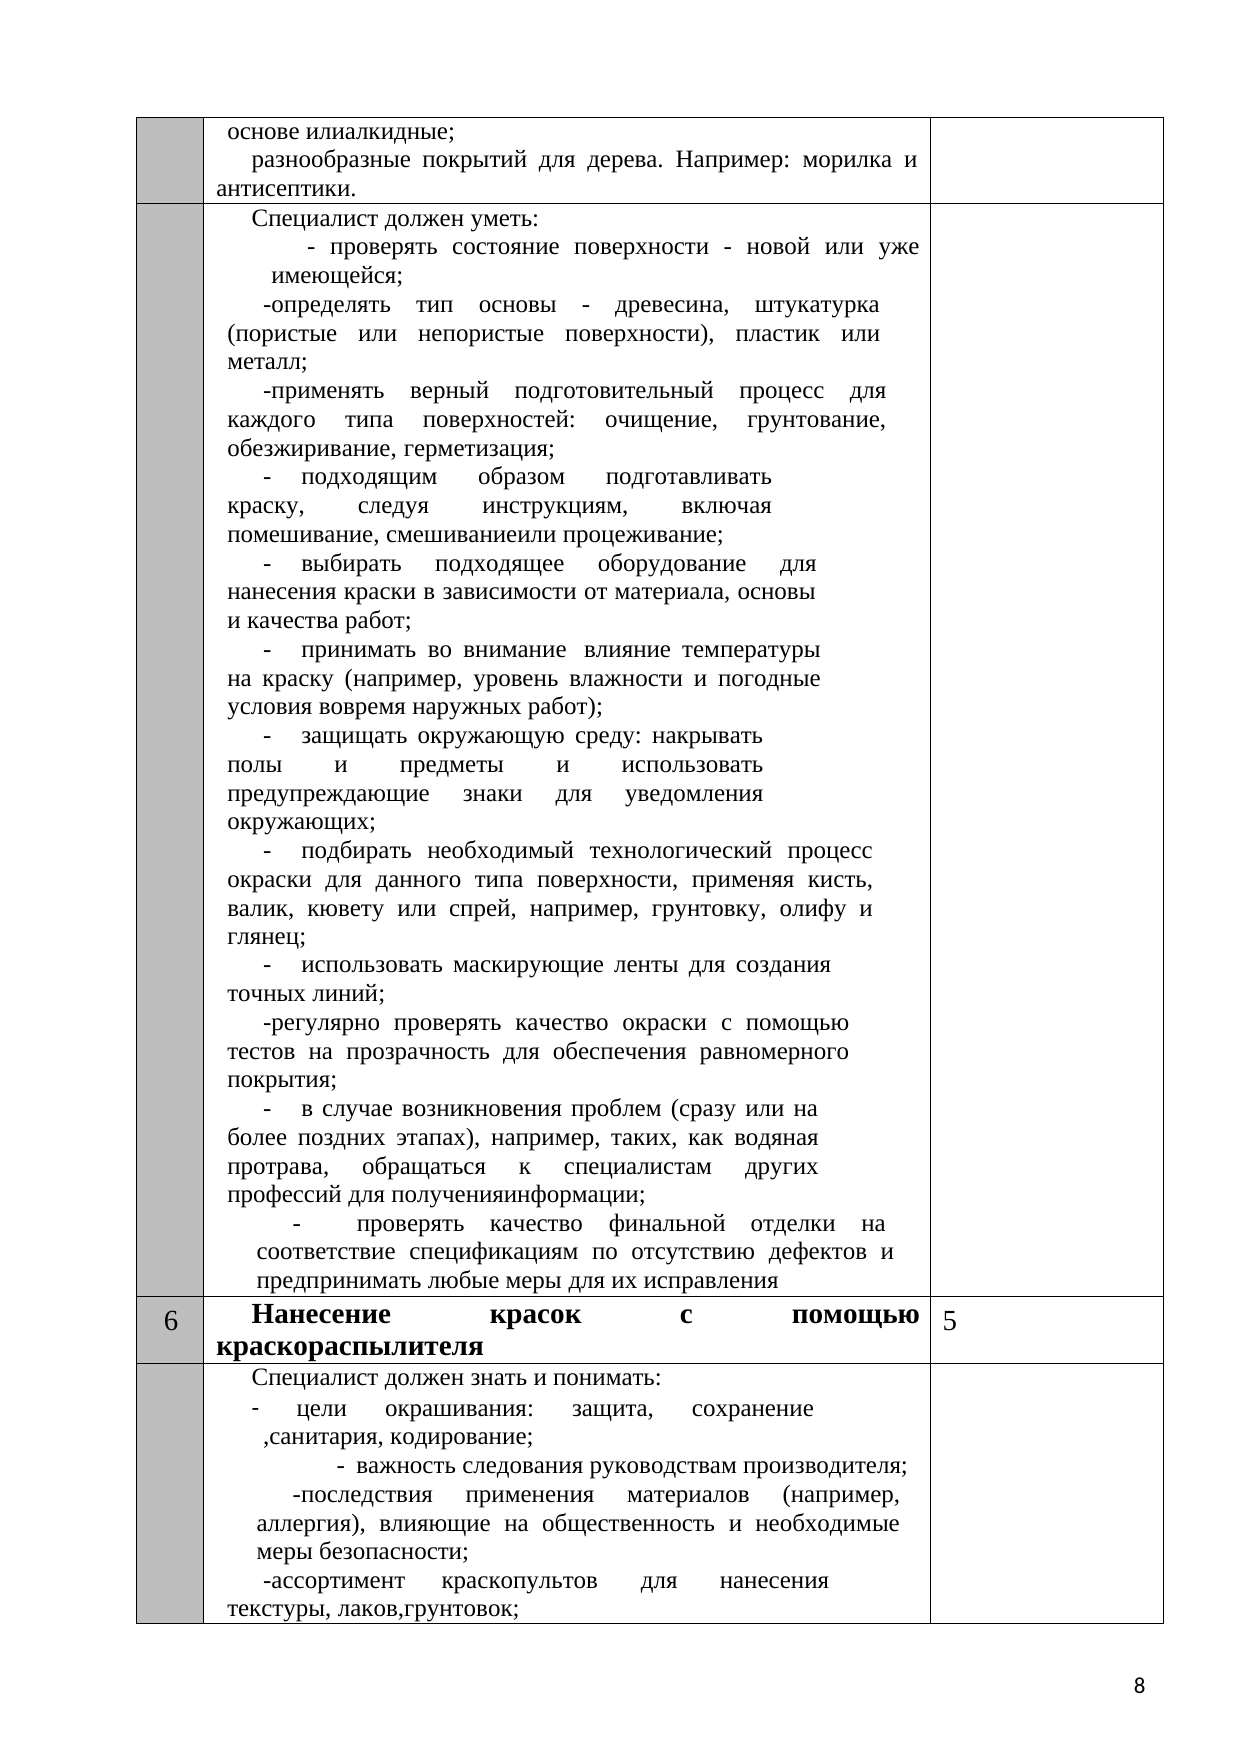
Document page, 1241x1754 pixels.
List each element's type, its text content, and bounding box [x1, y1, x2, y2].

table_cell Нанесение красок с помощью краскораспылителя [204, 1297, 930, 1363]
table_header основе илиалкидные; разнообразные покрытий для дерева. Например: морилка и антисептики. [204, 118, 930, 203]
table_cell Специалист должен уметь: - проверять состояние поверхности - новой или уже имеющейся; -определять тип основы - древесина, штукатурка (пористые или непористые поверхности), пластик или металл; -применять верный подготовительный процесс для каждого типа поверхностей: очищение, грунтование, обезжиривание, герметизация; подходящим образом подготавливать краску, следуя инструкциям, включая помешивание, смешиваниеили процеживание; выбирать подходящее оборудование для нанесения краски в зависимости от материала, основы и качества работ; принимать во внимание влияние температуры на краску (например, уровень влажности и погодные условия вовремя наружных работ); защищать окружающую среду: накрывать полы и предметы и использовать предупреждающие знаки для уведомления окружающих; подбирать необходимый технологический процесс окраски для данного типа поверхности, применяя кисть, валик, кювету или спрей, например, грунтовку, олифу и глянец; использовать маскирующие ленты для создания точных линий; -регулярно проверять качество окраски с помощью тестов на прозрачность для обеспечения равномерного покрытия; в случае возникновения проблем (сразу или на более поздних этапах), например, таких, как водяная протрава, обращаться к специалистам других профессий для полученияинформации; - проверять качество финальной отделки на соответствие спецификациям по отсутствию дефектов и предпринимать любые меры для их исправления [204, 204, 930, 1296]
table_cell Специалист должен знать и понимать: - цели окрашивания: защита, сохранение ,санитария, кодирование; - важность следования руководствам производителя; -последствия применения материалов (например, аллергия), влияющие на общественность и необходимые меры безопасности; -ассортимент краскопультов для нанесения текстуры, лаков,грунтовок; [204, 1364, 930, 1623]
table_cell 6 [137, 1297, 203, 1363]
table_cell 5 [931, 1297, 1163, 1363]
table_cell [931, 1364, 1163, 1623]
table_cell [137, 1364, 203, 1623]
table_header [137, 118, 203, 203]
table_cell [137, 204, 203, 1296]
table_cell [931, 204, 1163, 1296]
table_header [931, 118, 1163, 203]
